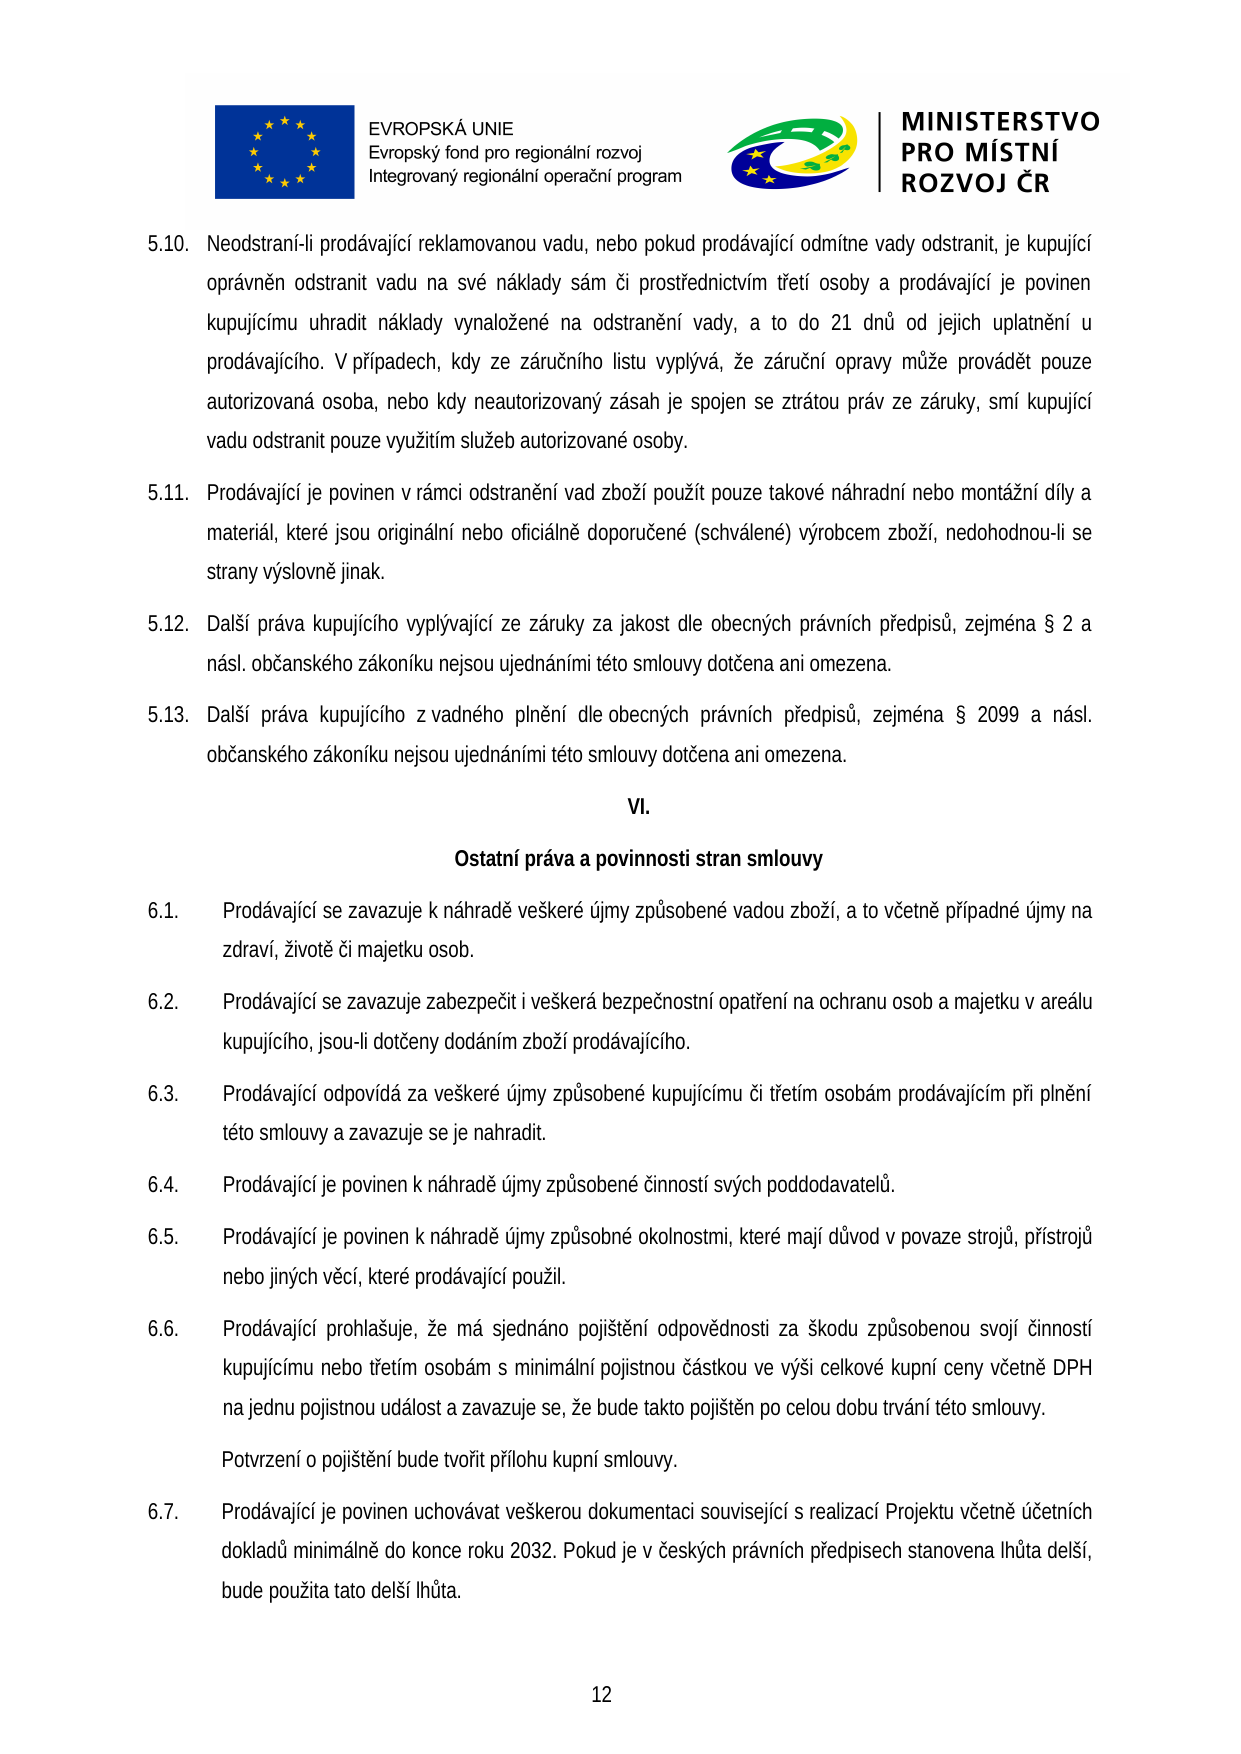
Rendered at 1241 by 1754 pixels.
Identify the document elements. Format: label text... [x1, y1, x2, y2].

list Prodávající se zavazuje k náhradě veškeré újmy způsobené vadou zboží, a to včetně případné újmy na zdraví, životě či majetku osob. [148, 897, 1093, 963]
text VI. [185, 793, 1093, 819]
list Prodávající je povinen k náhradě újmy způsobené činností svých poddodavatelů. [148, 1171, 1093, 1198]
text 6.7. Prodávající je povinen uchovávat veškerou dokumentaci související s realizací Projektu včetně účetních dokladů minimálně do konce roku 2032. Pokud je v českých právních předpisech stanovena lhůta delší, bude použita tato delší lhůta. [148, 1498, 1093, 1603]
text Potvrzení o pojištění bude tvořit přílohu kupní smlouvy. [221, 1446, 1093, 1472]
subtitle Ostatní práva a povinnosti stran smlouvy [185, 845, 1093, 871]
list Další práva kupujícího vyplývající ze záruky za jakost dle obecných právních předpisů, zejména § 2 a násl. občanského zákoníku nejsou ujednáními této smlouvy dotčena ani omezena. [148, 610, 1093, 676]
list Prodávající je povinen v rámci odstranění vad zboží použít pouze takové náhradní nebo montážní díly a materiál, které jsou originální nebo oficiálně doporučené (schválené) výrobcem zboží, nedohodnou-li se strany výslovně jinak. [148, 479, 1093, 584]
picture [184, 73, 1130, 230]
list Neodstraní-li prodávající reklamovanou vadu, nebo pokud prodávající odmítne vady odstranit, je kupující oprávněn odstranit vadu na své náklady sám či prostřednictvím třetí osoby a prodávající je povinen kupujícímu uhradit náklady vynaložené na odstranění vady, a to do 21 dnů od jejich uplatnění u prodávajícího. V případech, kdy ze záručního listu vyplývá, že záruční opravy může provádět pouze autorizovaná osoba, nebo kdy neautorizovaný zásah je spojen se ztrátou práv ze záruky, smí kupující vadu odstranit pouze využitím služeb autorizované osoby. [148, 230, 1093, 453]
list Prodávající se zavazuje zabezpečit i veškerá bezpečnostní opatření na ochranu osob a majetku v areálu kupujícího, jsou-li dotčeny dodáním zboží prodávajícího. [148, 988, 1093, 1054]
list Prodávající je povinen k náhradě újmy způsobné okolnostmi, které mají důvod v povaze strojů, přístrojů nebo jiných věcí, které prodávající použil. [148, 1223, 1093, 1289]
list Prodávající prohlašuje, že má sjednáno pojištění odpovědnosti za škodu způsobenou svojí činností kupujícímu nebo třetím osobám s minimální pojistnou částkou ve výši celkové kupní ceny včetně DPH na jednu pojistnou událost a zavazuje se, že bude takto pojištěn po celou dobu trvání této smlouvy. [148, 1315, 1093, 1420]
list Další práva kupujícího z vadného plnění dle obecných právních předpisů, zejména § 2099 a násl. občanského zákoníku nejsou ujednáními této smlouvy dotčena ani omezena. [148, 701, 1093, 767]
list Prodávající odpovídá za veškeré újmy způsobené kupujícímu či třetím osobám prodávajícím při plnění této smlouvy a zavazuje se je nahradit. [148, 1080, 1093, 1146]
